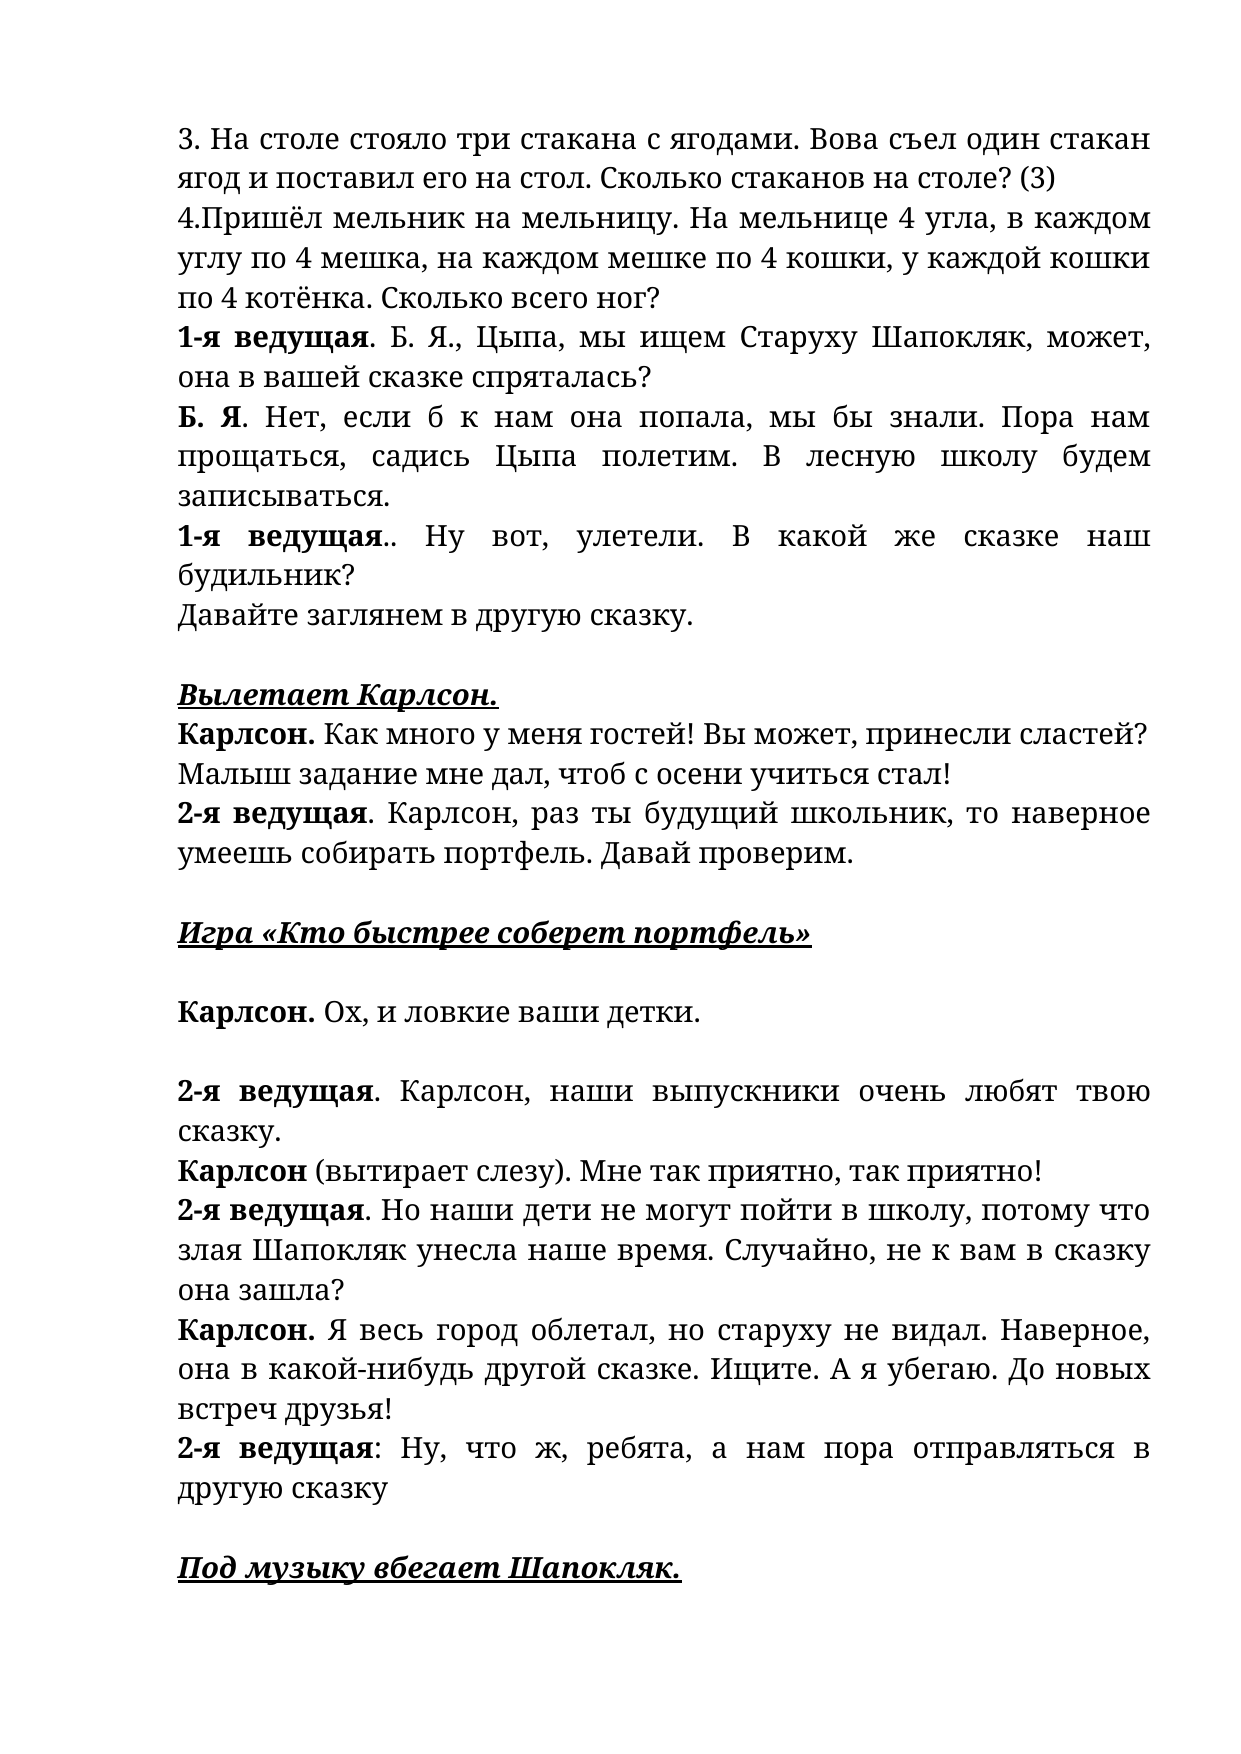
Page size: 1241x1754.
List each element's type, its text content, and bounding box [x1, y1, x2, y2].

text 1-я ведущая.. Ну вот, улетели. В какой же сказке наш будильник? [177, 515, 1152, 594]
text Вылетает Карлсон. [177, 674, 1152, 713]
text Малыш задание мне дал, чтоб с осени учиться стал! [177, 753, 1152, 793]
text 4.Пришёл мельник на мельницу. На мельнице 4 угла, в каждом углу по 4 мешка, на каждом мешке по 4 кошки, у каждой кошки по 4 котёнка. Сколько всего ног? [177, 197, 1152, 317]
text Карлсон (вытирает слезу). Мне так приятно, так приятно! [177, 1150, 1152, 1190]
text Карлсон. Я весь город облетал, но старуху не видал. Наверное, она в какой-нибудь другой сказке. Ищите. А я убегаю. До новых встреч друзья! [177, 1309, 1152, 1428]
text 1-я ведущая. Б. Я., Цыпа, мы ищем Старуху Шапокляк, может, она в вашей сказке спряталась? [177, 317, 1152, 396]
text 2-я ведущая. Карлсон, наши выпускники очень любят твою сказку. [177, 1071, 1152, 1150]
text Карлсон. Ох, и ловкие ваши детки. [177, 991, 1152, 1031]
text 3. На столе стояло три стакана с ягодами. Вова съел один стакан ягод и поставил его на стол. Сколько стаканов на столе? (3) [177, 118, 1152, 197]
text 2-я ведущая. Карлсон, раз ты будущий школьник, то наверное умеешь собирать портфель. Давай проверим. [177, 793, 1152, 872]
text Карлсон. Как много у меня гостей! Вы может, принесли сластей? [177, 713, 1152, 753]
text 2-я ведущая: Ну, что ж, ребята, а нам пора отправляться в другую сказку [177, 1428, 1152, 1507]
text Игра «Кто быстрее соберет портфель» [177, 912, 1152, 952]
text Б. Я. Нет, если б к нам она попала, мы бы знали. Пора нам прощаться, садись Цыпа полетим. В лесную школу будем записываться. [177, 396, 1152, 515]
text 2-я ведущая. Но наши дети не могут пойти в школу, потому что злая Шапокляк унесла наше время. Случайно, не к вам в сказку она зашла? [177, 1190, 1152, 1309]
text Давайте заглянем в другую сказку. [177, 594, 1152, 634]
text Под музыку вбегает Шапокляк. [177, 1547, 1152, 1587]
